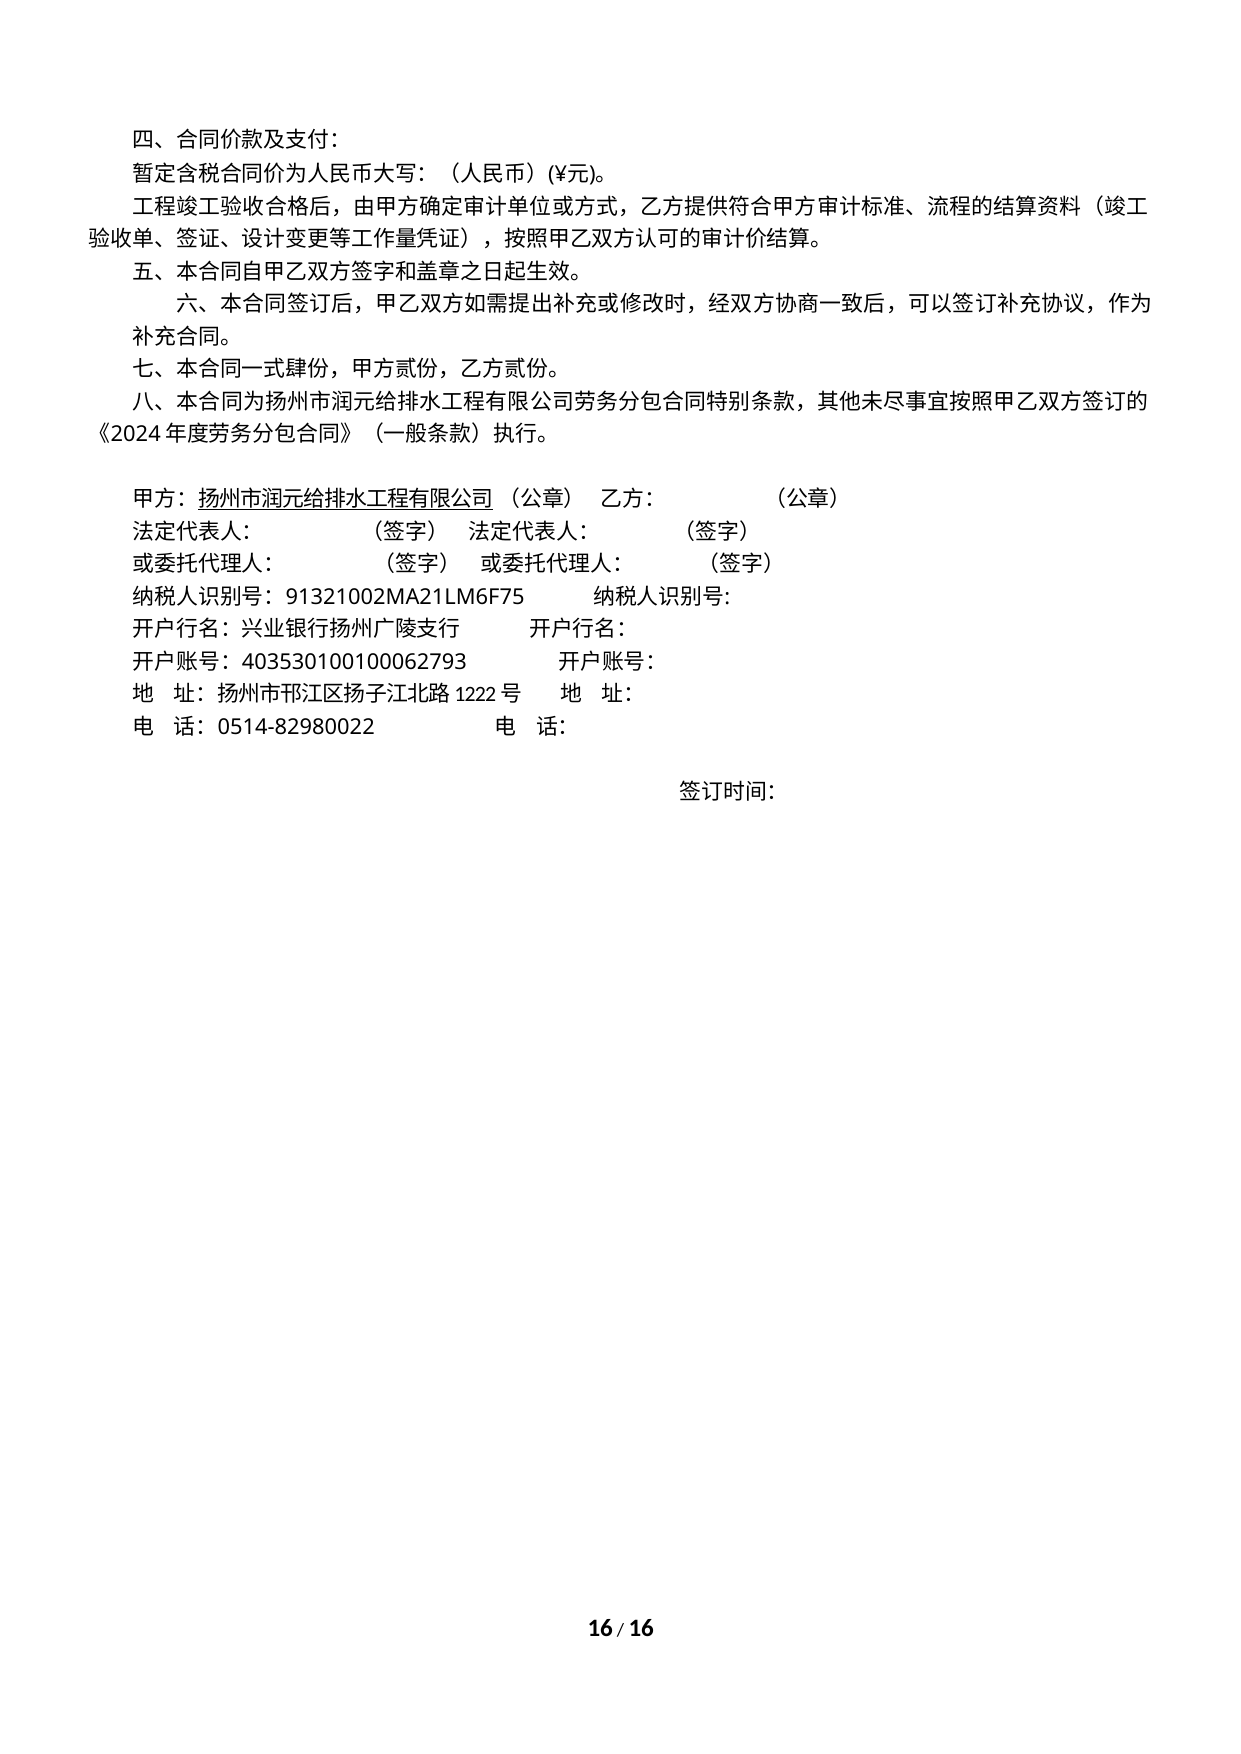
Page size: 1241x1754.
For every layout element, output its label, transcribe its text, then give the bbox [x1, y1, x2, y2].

text 六、本合同签订后，甲乙双方如需提出补充或修改时，经双方协商一致后，可以签订补充协议，作为补充合同。 [132, 286, 1152, 351]
text 五、本合同自甲乙双方签字和盖章之日起生效。 [88, 253, 1152, 286]
text 法定代表人： （签字） 法定代表人： （签字） [88, 513, 1152, 546]
text 甲方：扬州市润元给排水工程有限公司 （公章） 乙方： （公章） [88, 481, 1152, 513]
text 开户行名：兴业银行扬州广陵支行 开户行名： [132, 611, 1152, 643]
text 签订时间： [88, 773, 1152, 806]
text 开户账号：403530100100062793 开户账号： [88, 643, 1152, 676]
text 或委托代理人： （签字） 或委托代理人： （签字） [88, 546, 1152, 578]
text 七、本合同一式肆份，甲方贰份，乙方贰份。 [88, 351, 1152, 383]
text 工程竣工验收合格后，由甲方确定审计单位或方式，乙方提供符合甲方审计标准、流程的结算资料（竣工验收单、签证、设计变更等工作量凭证），按照甲乙双方认可的审计价结算。 [88, 188, 1152, 253]
text 四、合同价款及支付： [88, 114, 1152, 156]
text 暂定含税合同价为人民币大写：（人民币）(¥元)。 [88, 156, 1152, 188]
text 电 话：0514-82980022 电 话： [88, 708, 1152, 741]
text 八、本合同为扬州市润元给排水工程有限公司劳务分包合同特别条款，其他未尽事宜按照甲乙双方签订的《2024年度劳务分包合同》（一般条款）执行。 [88, 383, 1152, 448]
text 纳税人识别号：91321002MA21LM6F75 纳税人识别号: [88, 578, 1152, 611]
text 地 址：扬州市邗江区扬子江北路1222号 地 址： [132, 676, 1152, 708]
